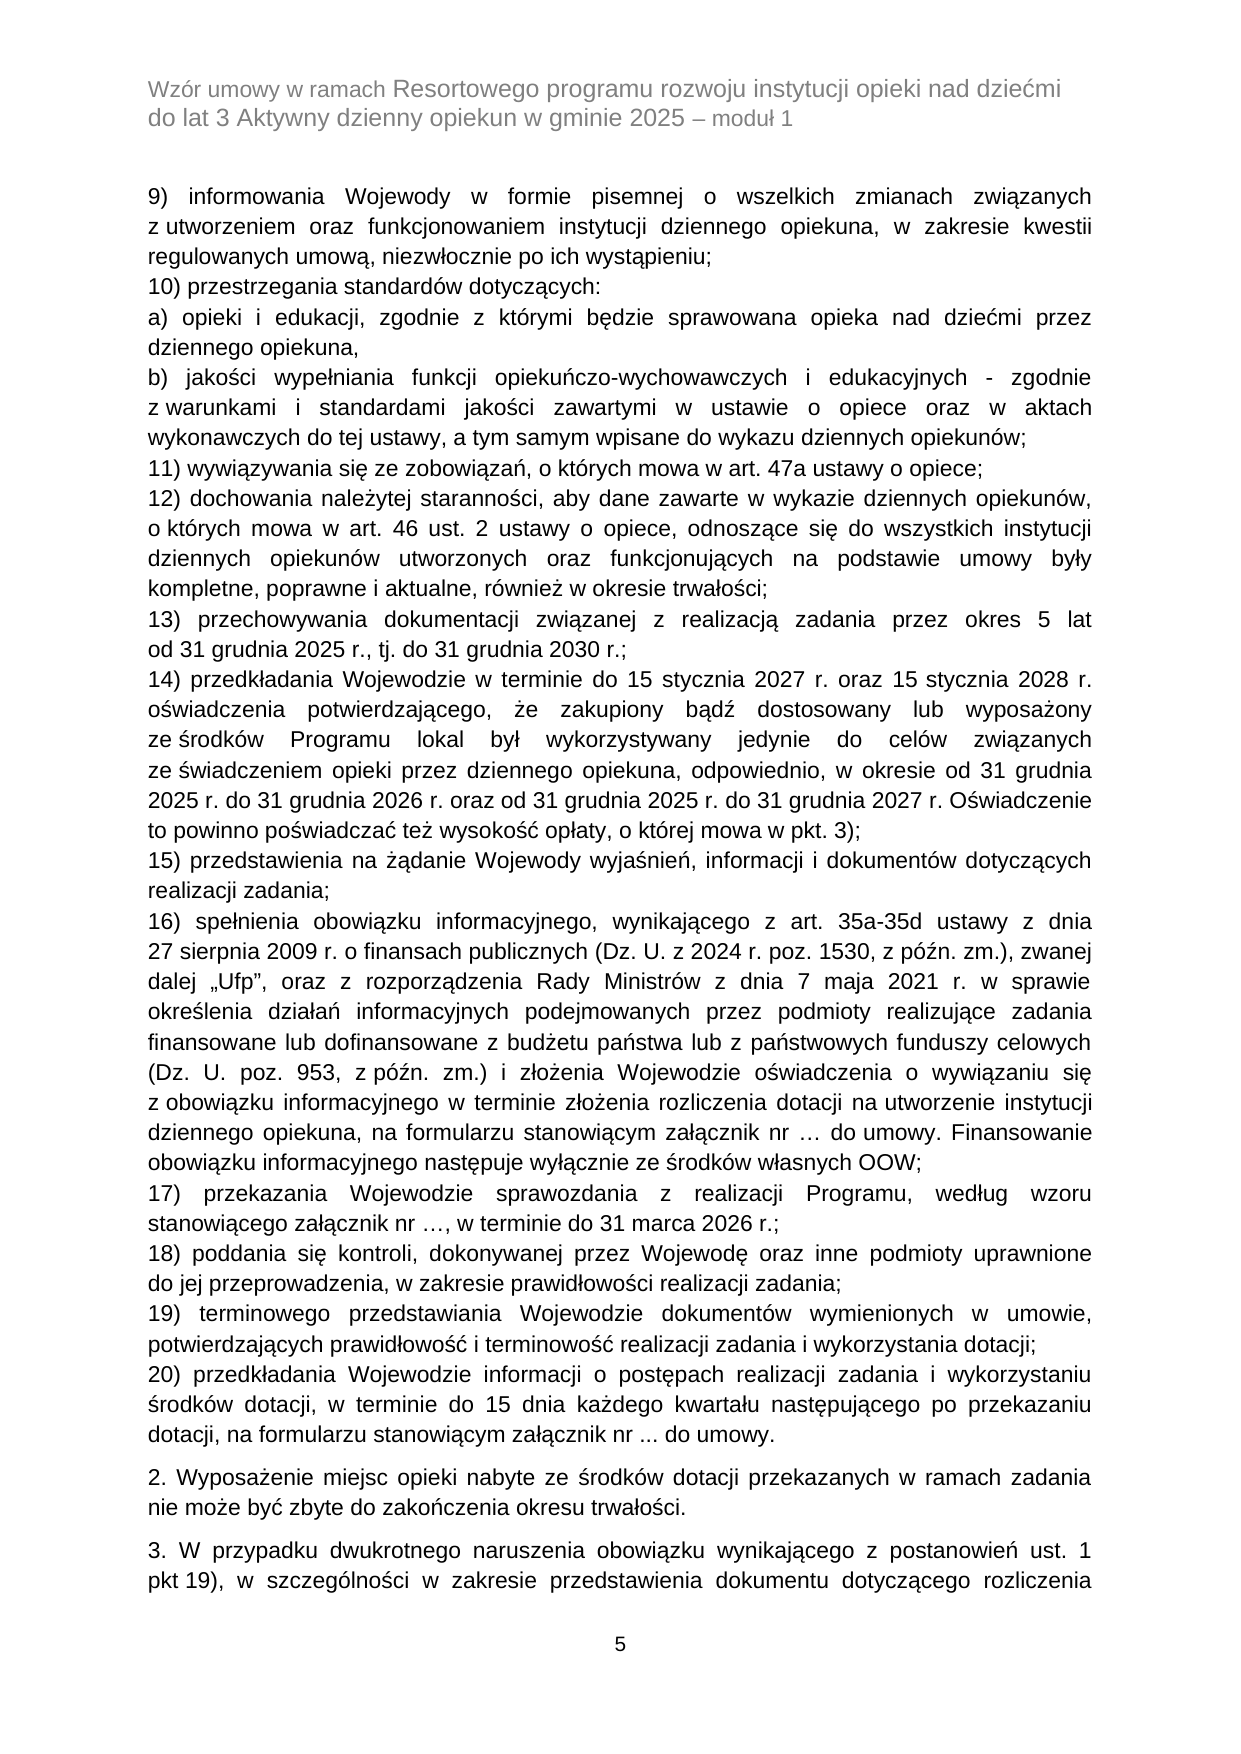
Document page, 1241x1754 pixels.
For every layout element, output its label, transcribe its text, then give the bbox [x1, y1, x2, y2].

text 17) przekazania Wojewodzie sprawozdania z realizacji Programu, według wzoru stanowiącego załącznik nr …, w terminie do 31 marca 2026 r.; [148, 1179, 1092, 1236]
text b) jakości wypełniania funkcji opiekuńczo-wychowawczych i edukacyjnych - zgodnie z warunkami i standardami jakości zawartymi w ustawie o opiece oraz w aktach wykonawczych do tej ustawy, a tym samym wpisane do wykazu dziennych opiekunów; [148, 364, 1092, 451]
text 12) dochowania należytej staranności, aby dane zawarte w wykazie dziennych opiekunów, o których mowa w art. 46 ust. 2 ustawy o opiece, odnoszące się do wszystkich instytucji dziennych opiekunów utworzonych oraz funkcjonujących na podstawie umowy były kompletne, poprawne i aktualne, również w okresie trwałości; [148, 485, 1092, 602]
text 9) informowania Wojewody w formie pisemnej o wszelkich zmianach związanych z utworzeniem oraz funkcjonowaniem instytucji dziennego opiekuna, w zakresie kwestii regulowanych umową, niezwłocznie po ich wystąpieniu; [148, 183, 1092, 269]
text 19) terminowego przedstawiania Wojewodzie dokumentów wymienionych w umowie, potwierdzających prawidłowość i terminowość realizacji zadania i wykorzystania dotacji; [148, 1300, 1092, 1357]
text 13) przechowywania dokumentacji związanej z realizacją zadania przez okres 5 lat od 31 grudnia 2025 r., tj. do 31 grudnia 2030 r.; [148, 606, 1092, 662]
text 14) przedkładania Wojewodzie w terminie do 15 stycznia 2027 r. oraz 15 stycznia 2028 r. oświadczenia potwierdzającego, że zakupiony bądź dostosowany lub wyposażony ze środków Programu lokal był wykorzystywany jedynie do celów związanych ze świadczeniem opieki przez dziennego opiekuna, odpowiednio, w okresie od 31 grudnia 2025 r. do 31 grudnia 2026 r. oraz od 31 grudnia 2025 r. do 31 grudnia 2027 r. Oświadczenie to powinno poświadczać też wysokość opłaty, o której mowa w pkt. 3); [148, 666, 1092, 843]
text 10) przestrzegania standardów dotyczących: [148, 273, 1092, 300]
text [148, 1537, 1092, 1593]
text a) opieki i edukacji, zgodnie z którymi będzie sprawowana opieka nad dziećmi przez dziennego opiekuna, [148, 303, 1092, 360]
text 18) poddania się kontroli, dokonywanej przez Wojewodę oraz inne podmioty uprawnione do jej przeprowadzenia, w zakresie prawidłowości realizacji zadania; [148, 1240, 1092, 1297]
text 2. Wyposażenie miejsc opieki nabyte ze środków dotacji przekazanych w ramach zadania nie może być zbyte do zakończenia okresu trwałości. [148, 1464, 1092, 1521]
text 11) wywiązywania się ze zobowiązań, o których mowa w art. 47a ustawy o opiece; [148, 454, 1092, 481]
text 15) przedstawienia na żądanie Wojewody wyjaśnień, informacji i dokumentów dotyczących realizacji zadania; [148, 847, 1092, 904]
text 16) spełnienia obowiązku informacyjnego, wynikającego z art. 35a-35d ustawy z dnia 27 sierpnia 2009 r. o finansach publicznych (Dz. U. z 2024 r. poz. 1530, z późn. zm.), zwanej dalej „Ufp”, oraz z rozporządzenia Rady Ministrów z dnia 7 maja 2021 r. w sprawie określenia działań informacyjnych podejmowanych przez podmioty realizujące zadania finansowane lub dofinansowane z budżetu państwa lub z państwowych funduszy celowych (Dz. U. poz. 953, z późn. zm.) i złożenia Wojewodzie oświadczenia o wywiązaniu się z obowiązku informacyjnego w terminie złożenia rozliczenia dotacji na utworzenie instytucji dziennego opiekuna, na formularzu stanowiącym załącznik nr … do umowy. Finansowanie obowiązku informacyjnego następuje wyłącznie ze środków własnych OOW; [148, 908, 1092, 1176]
text 20) przedkładania Wojewodzie informacji o postępach realizacji zadania i wykorzystaniu środków dotacji, w terminie do 15 dnia każdego kwartału następującego po przekazaniu dotacji, na formularzu stanowiącym załącznik nr ... do umowy. [148, 1361, 1092, 1448]
